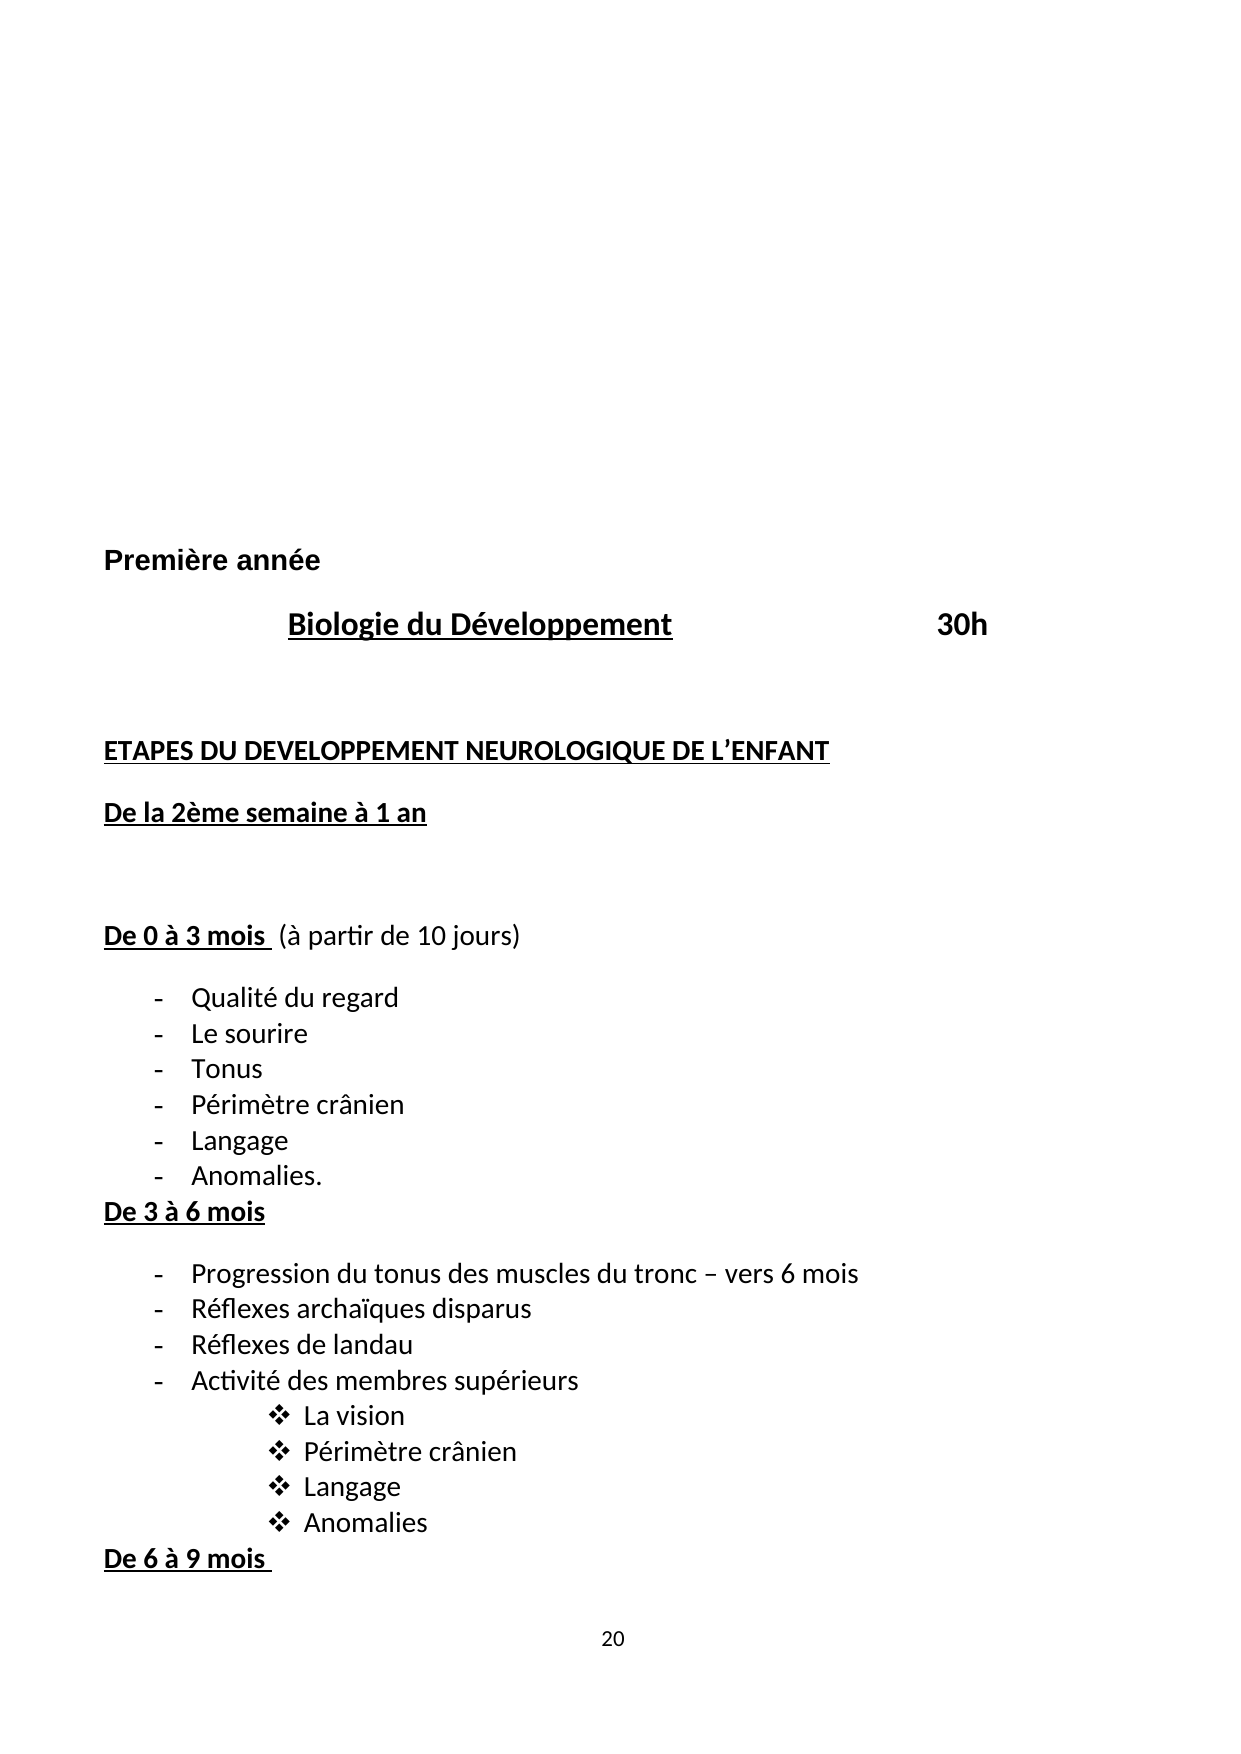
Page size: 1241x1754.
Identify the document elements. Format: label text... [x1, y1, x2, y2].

list Anomalies [266, 1504, 1122, 1540]
list Réflexes archaïques disparus [153, 1290, 1122, 1326]
list Périmètre crânien [266, 1433, 1122, 1468]
list Langage [153, 1122, 1122, 1157]
list Périmètre crânien [153, 1086, 1122, 1122]
text De la 2ème semaine à 1 an [103, 794, 1122, 829]
list Anomalies. [153, 1157, 1122, 1193]
text De 3 à 6 mois [103, 1193, 1122, 1229]
text ETAPES DU DEVELOPPEMENT NEUROLOGIQUE DE L’ENFANT [103, 732, 1122, 768]
text Première année [103, 543, 1122, 577]
list Qualité du regard [153, 979, 1122, 1015]
text Biologie du Développement 30h [153, 603, 1122, 643]
list Le sourire [153, 1015, 1122, 1051]
list Tonus [153, 1051, 1122, 1086]
text De 6 à 9 mois [103, 1540, 1122, 1575]
list Réflexes de landau [153, 1326, 1122, 1362]
list La vision [266, 1397, 1122, 1433]
list Activité des membres supérieurs [153, 1362, 1122, 1397]
text De 0 à 3 mois (à partir de 10 jours) [103, 917, 1122, 953]
list Progression du tonus des muscles du tronc – vers 6 mois [153, 1255, 1122, 1290]
list Langage [266, 1468, 1122, 1504]
